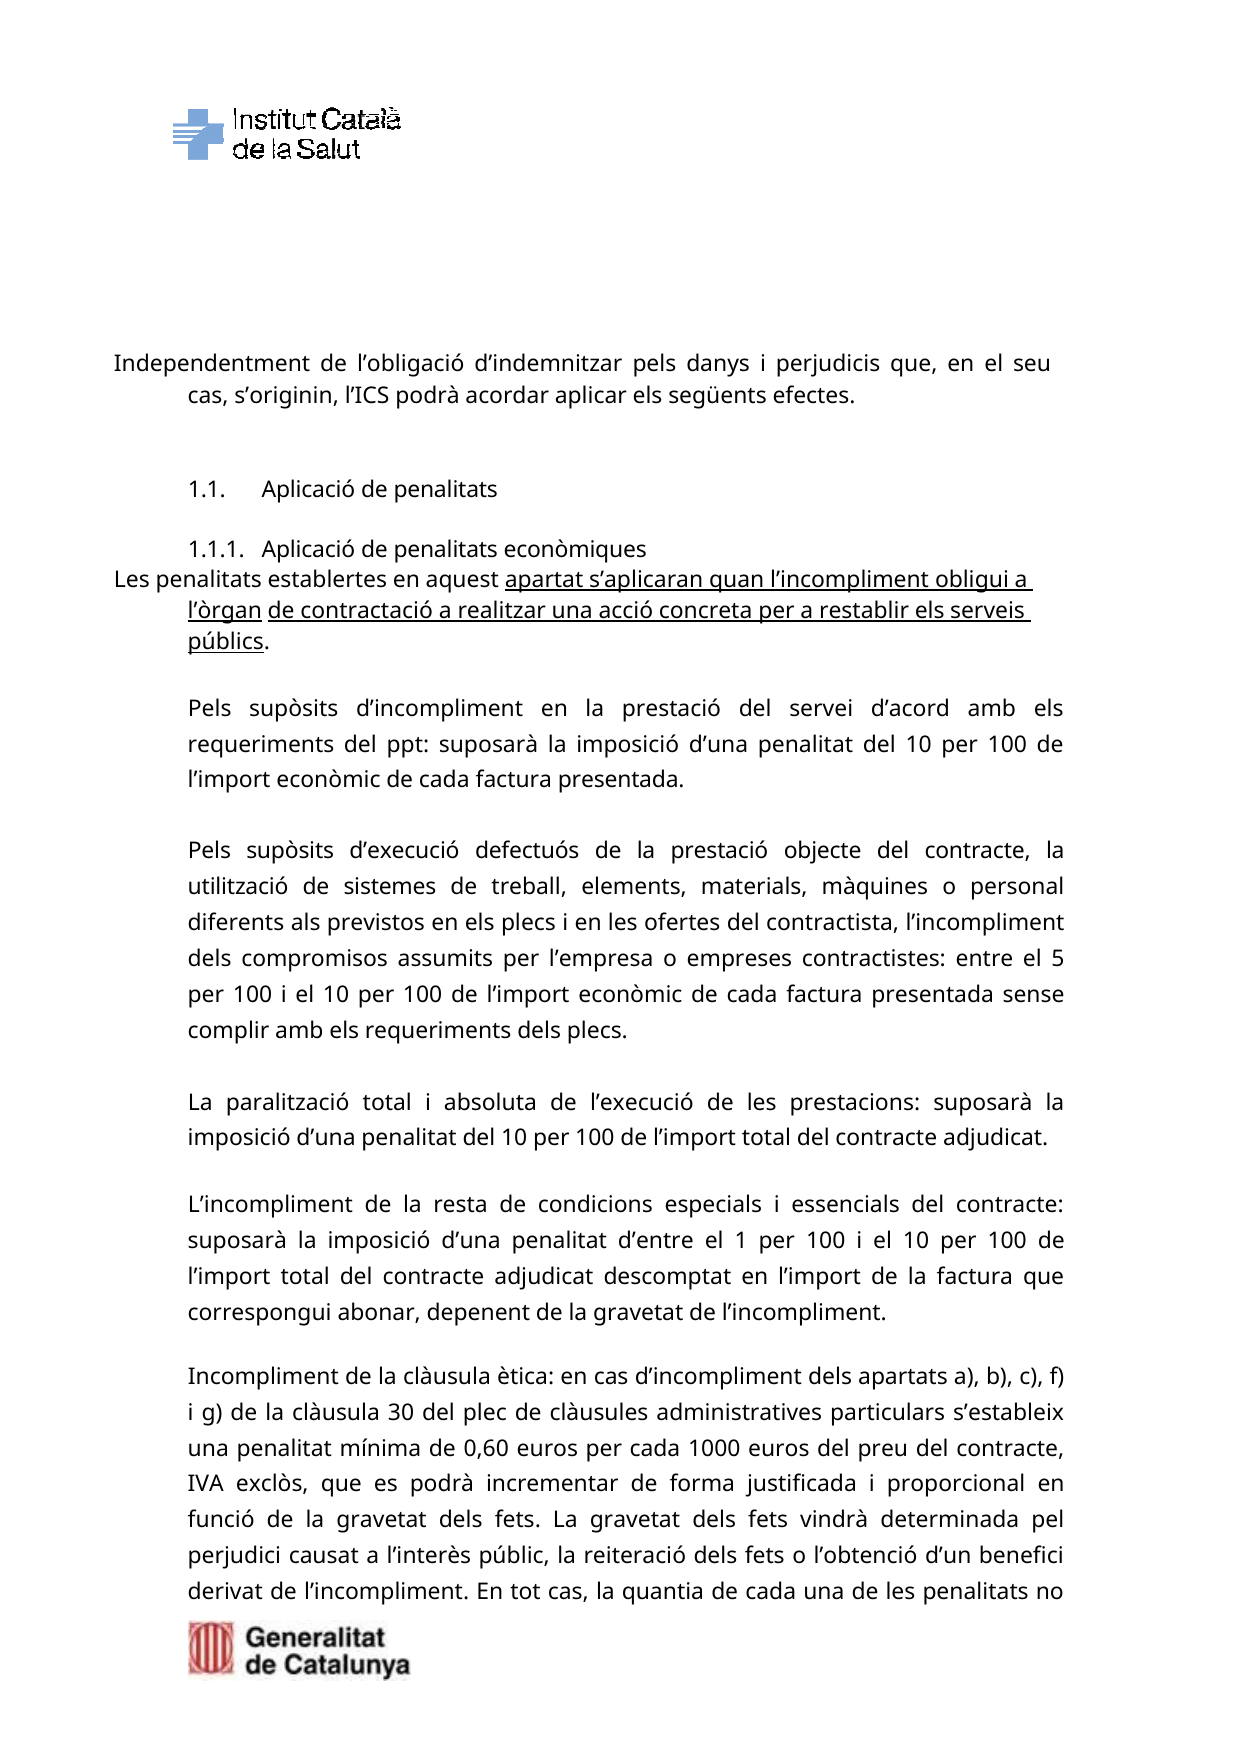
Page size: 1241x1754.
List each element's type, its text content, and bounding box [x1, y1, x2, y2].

picture [187, 1620, 412, 1681]
picture [285, 113, 360, 159]
picture [255, 122, 276, 130]
text Les penalitats establertes en aquest apartat s’aplicaran quan l’incompliment obligui a l’òrgan de contractació a realitzar una acció concreta per a restablir els serveis públics. [114, 563, 1068, 657]
picture [322, 107, 401, 130]
text L’incompliment de la resta de condicions especials i essencials del contracte: suposarà la imposició d’una penalitat d’entre el 1 per 100 i el 10 per 100 de l’import total del contracte adjudicat descomptat en l’import de la factura que correspongui abonar, depenent de la gravetat de l’incompliment. [187, 1188, 1064, 1327]
text Pels supòsits d’incompliment en la prestació del servei d’acord amb els requeriments del ppt: suposarà la imposició d’una penalitat del 10 per 100 de l’import econòmic de cada factura presentada. [187, 692, 1064, 794]
text La paralització total i absoluta de l’execució de les prestacions: suposarà la imposició d’una penalitat del 10 per 100 de l’import total del contracte adjudicat. [187, 1085, 1064, 1152]
text Independentment de l’obligació d’indemnitzar pels danys i perjudicis que, en el seu cas, s’originin, l’ICS podrà acordar aplicar els següents efectes. [114, 347, 1068, 410]
picture [273, 143, 291, 159]
text Pels supòsits d’execució defectuós de la prestació objecte del contracte, la utilització de sistemes de treball, elements, materials, màquines o personal diferents als previstos en els plecs i en les ofertes del contractista, l’incompliment dels compromisos assumits per l’empresa o empreses contractistes: entre el 5 per 100 i el 10 per 100 de l’import econòmic de cada factura presentada sense complir amb els requeriments dels plecs. [187, 834, 1065, 1045]
picture [233, 143, 264, 150]
picture [190, 138, 224, 142]
picture [173, 123, 224, 127]
list Aplicació de penalitats [188, 472, 1137, 504]
list Aplicació de penalitats econòmiques [188, 535, 1137, 563]
picture [234, 108, 291, 118]
